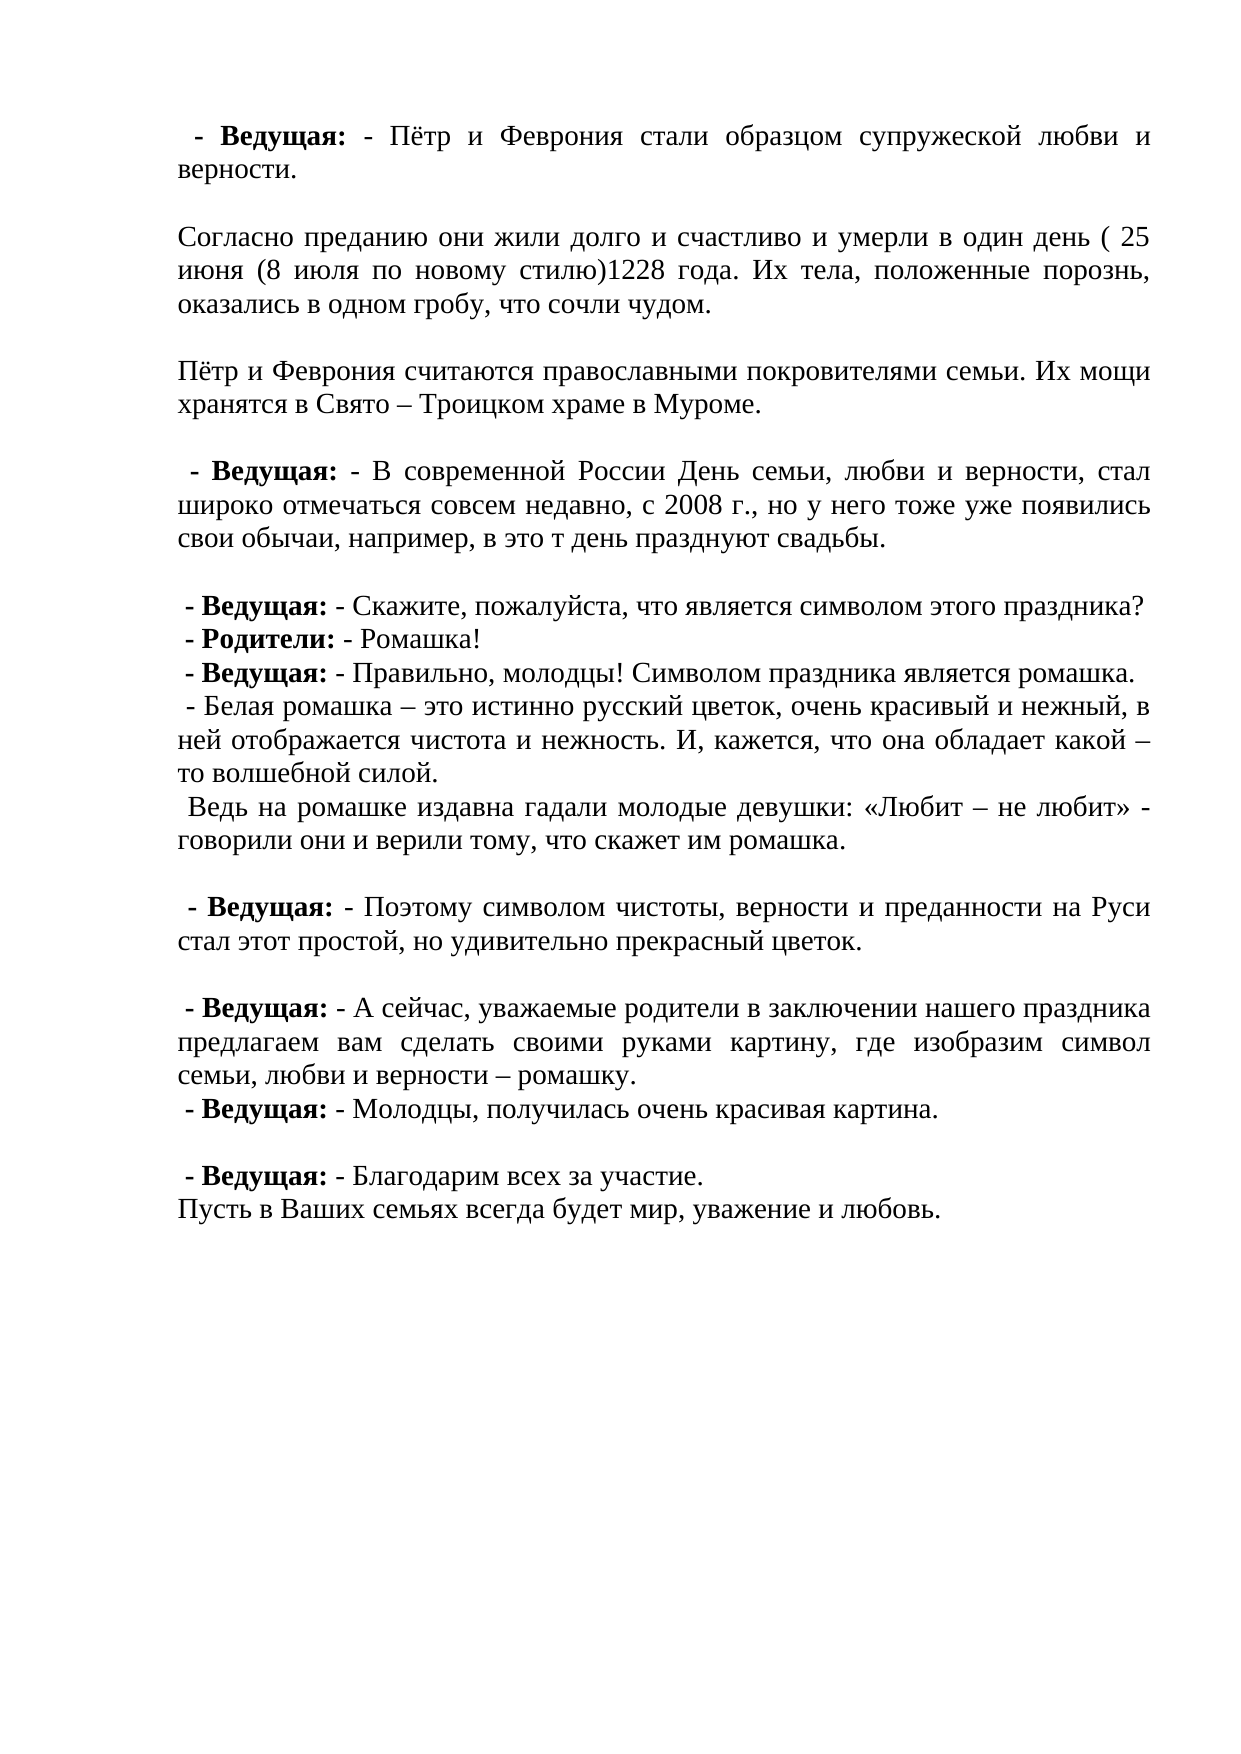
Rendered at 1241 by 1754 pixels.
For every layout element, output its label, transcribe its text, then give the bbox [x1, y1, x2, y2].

text - Белая ромашка – это истинно русский цветок, очень красивый и нежный, в ней отображается чистота и нежность. И, кажется, что она обладает какой – то волшебной силой. [177, 688, 1152, 789]
text - Родители: - Ромашка! [177, 621, 1152, 655]
text - Ведущая: - В современной России День семьи, любви и верности, стал широко отмечаться совсем недавно, с 2008 г., но у него тоже уже появились свои обычаи, например, в это т день празднуют свадьбы. [177, 453, 1152, 554]
text Ведь на ромашке издавна гадали молодые девушки: «Любит – не любит» - говорили они и верили тому, что скажет им ромашка. [177, 789, 1152, 856]
text Пусть в Ваших семьях всегда будет мир, уважение и любовь. [177, 1191, 1152, 1225]
text - Ведущая: - Пётр и Феврония стали образцом супружеской любви и верности. [177, 118, 1152, 185]
text - Ведущая: - Благодарим всех за участие. [177, 1158, 1152, 1191]
text - Ведущая: - Скажите, пожалуйста, что является символом этого праздника? [177, 588, 1152, 621]
text - Ведущая: - А сейчас, уважаемые родители в заключении нашего праздника предлагаем вам сделать своими руками картину, где изобразим символ семьи, любви и верности – ромашку. [177, 990, 1152, 1091]
text - Ведущая: - Поэтому символом чистоты, верности и преданности на Руси стал этот простой, но удивительно прекрасный цветок. [177, 889, 1152, 957]
text Пётр и Феврония считаются православными покровителями семьи. Их мощи хранятся в Свято – Троицком храме в Муроме. [177, 353, 1152, 420]
text - Ведущая: - Молодцы, получилась очень красивая картина. [177, 1091, 1152, 1124]
text Согласно преданию они жили долго и счастливо и умерли в один день ( 25 июня (8 июля по новому стилю)1228 года. Их тела, положенные порознь, оказались в одном гробу, что сочли чудом. [177, 219, 1152, 319]
text - Ведущая: - Правильно, молодцы! Символом праздника является ромашка. [177, 655, 1152, 688]
